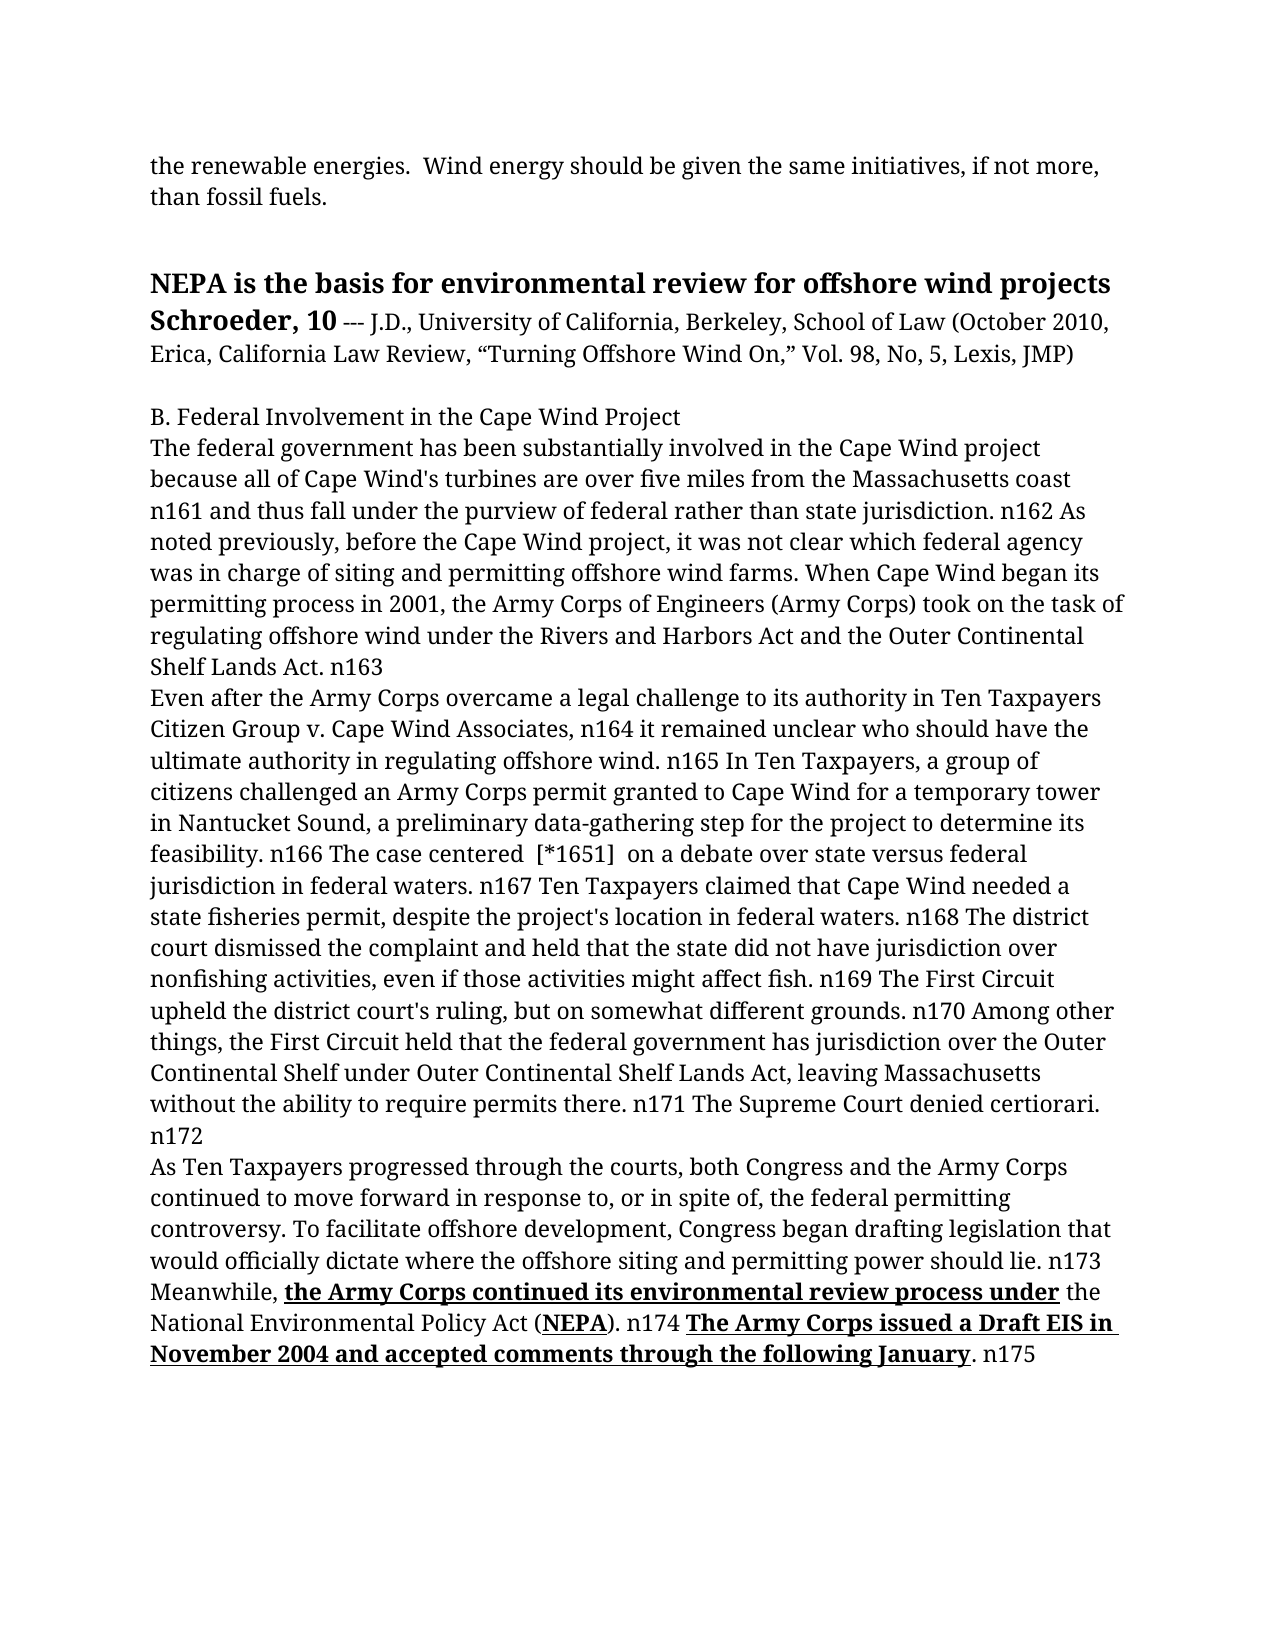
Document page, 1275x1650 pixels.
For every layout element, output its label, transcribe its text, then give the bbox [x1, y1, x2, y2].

text B. Federal Involvement in the Cape Wind Project [150, 401, 1125, 432]
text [150, 150, 1125, 212]
subtitle NEPA is the basis for environmental review for offshore wind projects [150, 264, 1125, 301]
text As Ten Taxpayers progressed through the courts, both Congress and the Army Corps continued to move forward in response to, or in spite of, the federal permitting controversy. To facilitate offshore development, Congress began drafting legislation that would officially dictate where the offshore siting and permitting power should lie. n173 Meanwhile, the Army Corps continued its environmental review process under the National Environmental Policy Act (NEPA). n174 The Army Corps issued a Draft EIS in November 2004 and accepted comments through the following January. n175 [150, 1151, 1125, 1369]
text Even after the Army Corps overcame a legal challenge to its authority in Ten Taxpayers Citizen Group v. Cape Wind Associates, n164 it remained unclear who should have the ultimate authority in regulating offshore wind. n165 In Ten Taxpayers, a group of citizens challenged an Army Corps permit granted to Cape Wind for a temporary tower in Nantucket Sound, a preliminary data-gathering step for the project to determine its feasibility. n166 The case centered [*1651] on a debate over state versus federal jurisdiction in federal waters. n167 Ten Taxpayers claimed that Cape Wind needed a state fisheries permit, despite the project's location in federal waters. n168 The district court dismissed the complaint and held that the state did not have jurisdiction over nonfishing activities, even if those activities might affect fish. n169 The First Circuit upheld the district court's ruling, but on somewhat different grounds. n170 Among other things, the First Circuit held that the federal government has jurisdiction over the Outer Continental Shelf under Outer Continental Shelf Lands Act, leaving Massachusetts without the ability to require permits there. n171 The Supreme Court denied certiorari. n172 [150, 682, 1125, 1151]
text The federal government has been substantially involved in the Cape Wind project because all of Cape Wind's turbines are over five miles from the Massachusetts coast n161 and thus fall under the purview of federal rather than state jurisdiction. n162 As noted previously, before the Cape Wind project, it was not clear which federal agency was in charge of siting and permitting offshore wind farms. When Cape Wind began its permitting process in 2001, the Army Corps of Engineers (Army Corps) took on the task of regulating offshore wind under the Rivers and Harbors Act and the Outer Continental Shelf Lands Act. n163 [150, 432, 1125, 682]
text Schroeder, 10 --- J.D., University of California, Berkeley, School of Law (October 2010, Erica, California Law Review, “Turning Offshore Wind On,” Vol. 98, No, 5, Lexis, JMP) [150, 301, 1125, 369]
